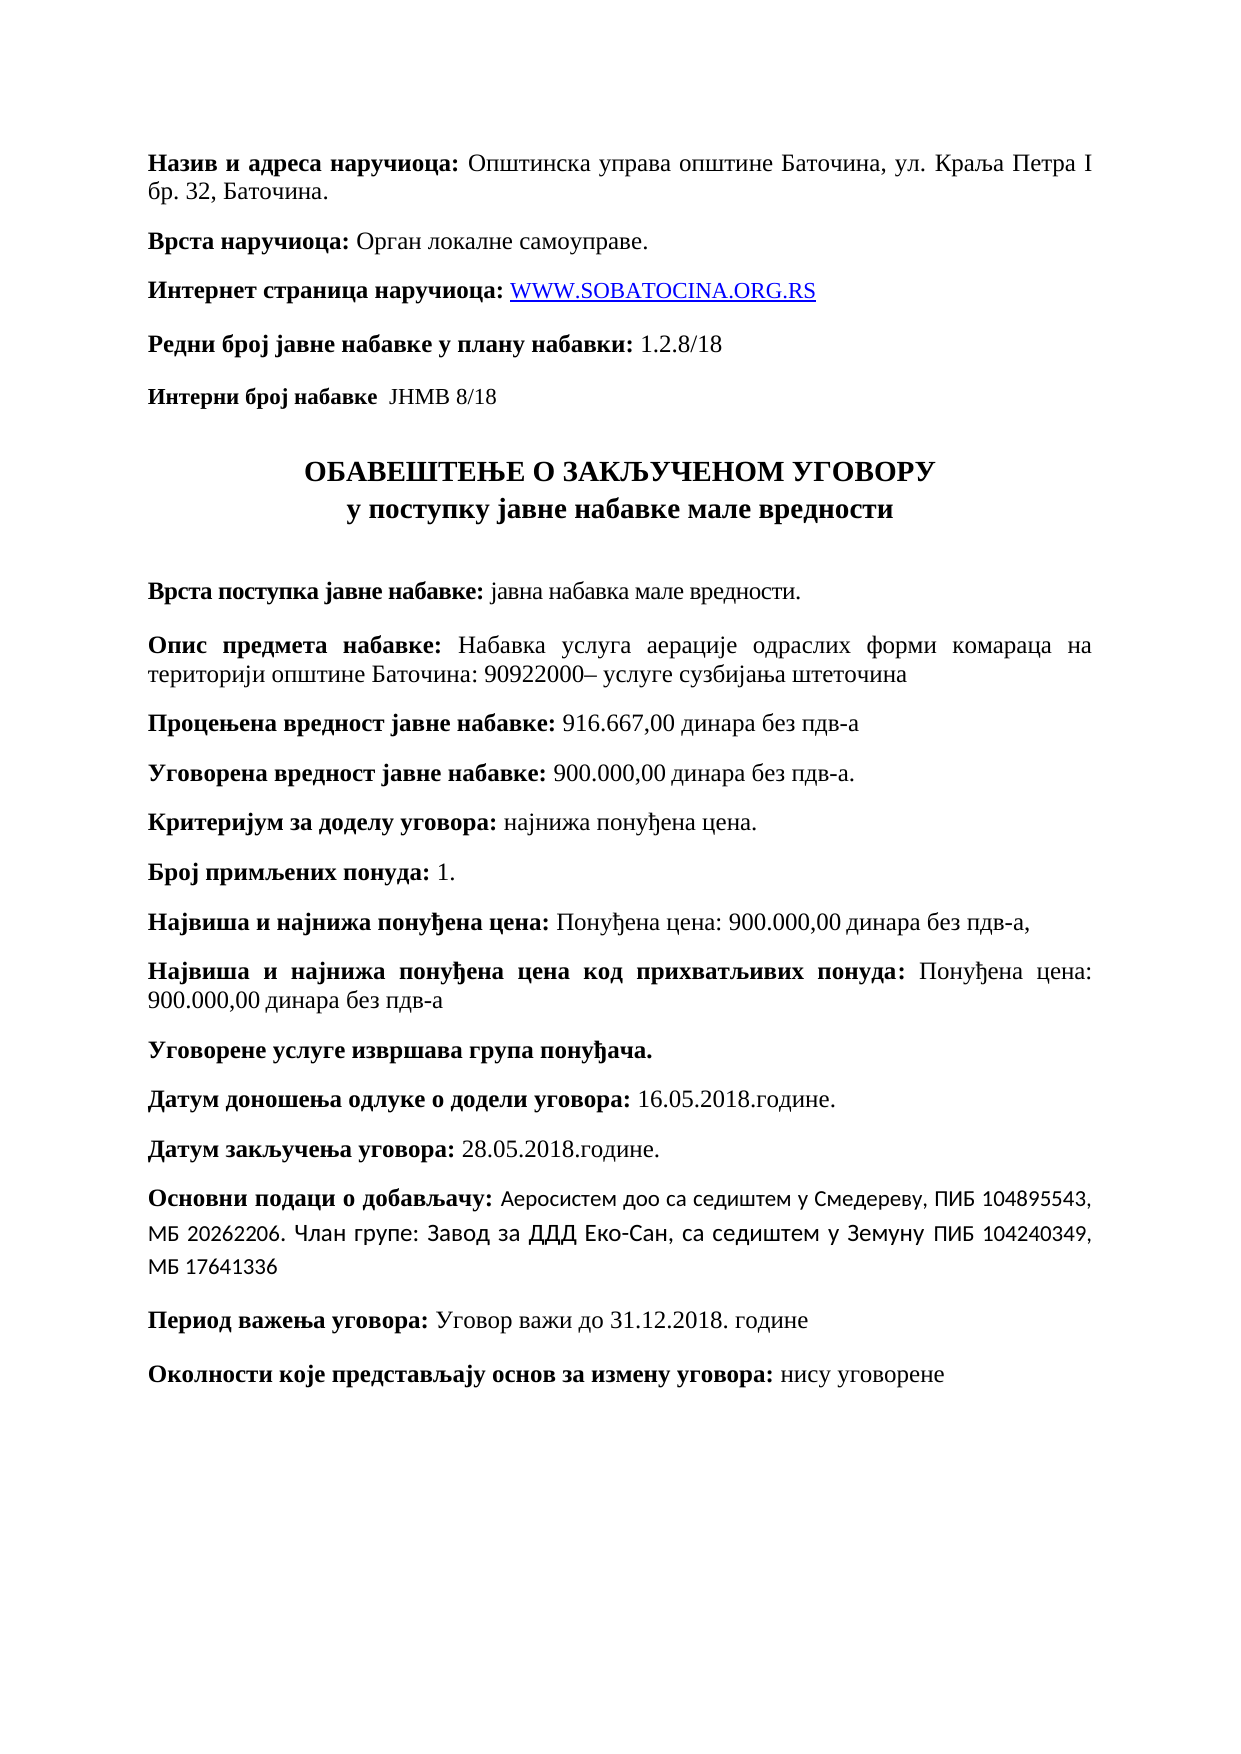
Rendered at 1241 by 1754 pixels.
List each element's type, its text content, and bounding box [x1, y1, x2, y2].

text Број примљених понуда: 1. [148, 857, 1092, 886]
text Највиша и најнижа понуђена цена: Понуђена цена: 900.000,00 динара без пдв-а, [148, 907, 1092, 935]
text Врста поступка јавне набавке: јавна набавка мале вредности. [148, 576, 1092, 605]
text Основни подаци о добављачу: Аеросистем доо са седиштем у Смедереву, ПИБ 104895543, МБ 20262206. Члан групе: Завод за ДДД Еко-Сан, са седиштем у Земуну ПИБ 104240349, МБ 17641336 [148, 1183, 1092, 1280]
text Интернет страница наручиоца: WWW.SOBATOCINA.ORG.RS [148, 276, 1092, 304]
text Процењена вредност јавне набавке: 916.667,00 динара без пдв-а [148, 708, 1092, 737]
text Критеријум за доделу уговора: најнижа понуђена цена. [148, 807, 1092, 836]
text Уговорене услуге извршава група понуђача. [148, 1035, 1092, 1063]
text Назив и адреса наручиоца: Општинска управа општине Баточина, ул. Краља Петра I бр. 32, Баточина. [148, 148, 1092, 205]
text Уговорена вредност јавне набавке: 900.000,00 динара без пдв-а. [148, 758, 1092, 787]
text Датум доношења одлуке о додели уговора: 16.05.2018.године. [148, 1084, 1092, 1113]
text Околности које представљају основ за измену уговора: нису уговорене [148, 1359, 1092, 1387]
text Највиша и најнижа понуђена цена код прихватљивих понуда: Понуђена цена: 900.000,00 динара без пдв-а [148, 956, 1092, 1014]
text Интерни број набавке ЈНМВ 8/18 [148, 383, 1092, 410]
text Редни број јавне набавке у плану набавки: 1.2.8/18 [148, 329, 1092, 358]
text Опис предмета набавке: Набавка услуга аерације одраслих форми комараца на територији општине Баточина: 90922000– услуге сузбијања штеточина [148, 630, 1092, 687]
text Период важења уговора: Уговор важи до 31.12.2018. године [148, 1305, 1092, 1333]
text Врста наручиоца: Орган локалне самоуправе. [148, 226, 1092, 255]
text ОБАВЕШТЕЊЕ О ЗАКЉУЧЕНОМ УГОВОРУ у поступку јавне набавке мале вредности [148, 451, 1092, 526]
text Датум закључења уговора: 28.05.2018.године. [148, 1134, 1092, 1163]
